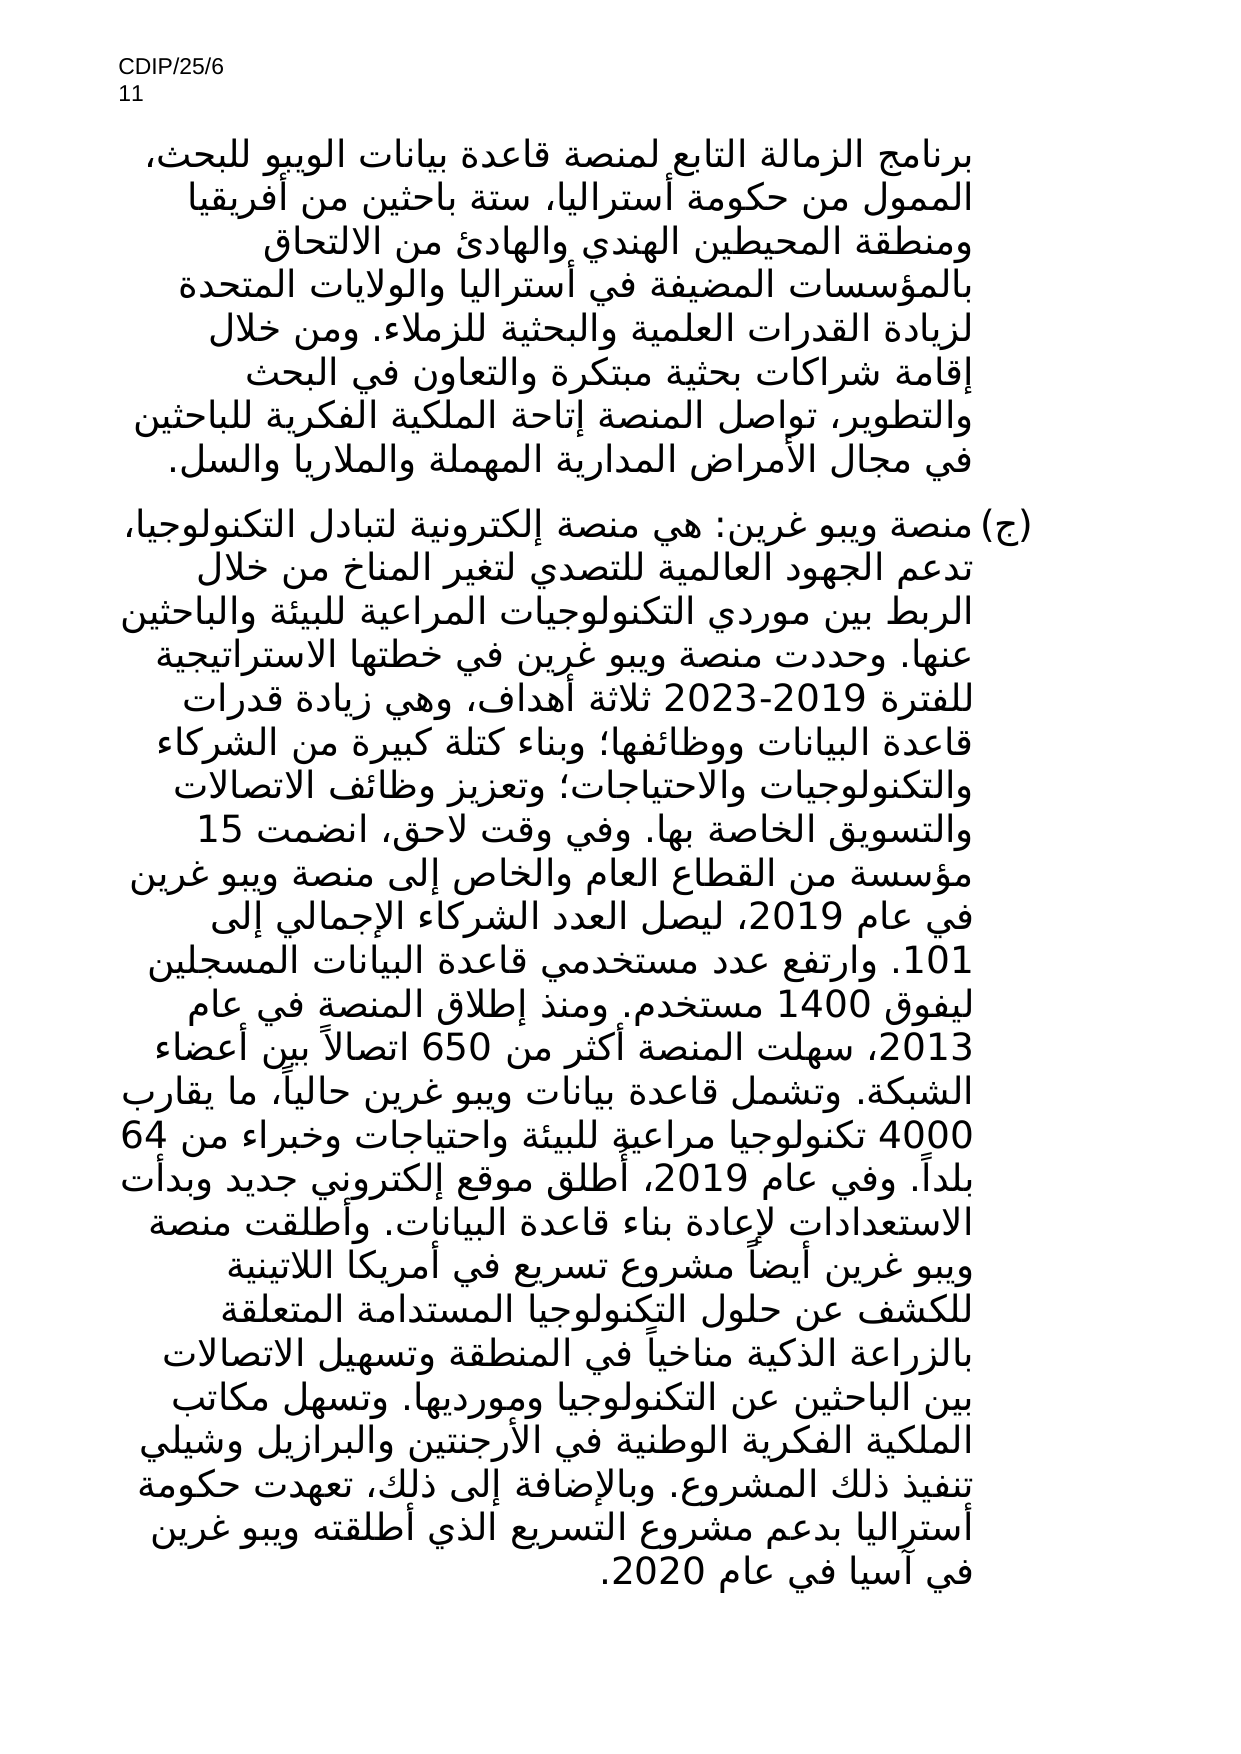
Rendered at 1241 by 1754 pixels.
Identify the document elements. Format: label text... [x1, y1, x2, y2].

text (ج) منصة ويبو غرين: هي منصة إلكترونية لتبادل التكنولوجيا، تدعم الجهود العالمية للتصدي لتغير المناخ من خلال الربط بين موردي التكنولوجيات المراعية للبيئة والباحثين عنها. وحددت منصة ويبو غرين في خطتها الاستراتيجية للفترة 2019-2023 ثلاثة أهداف، وهي زيادة قدرات قاعدة البيانات ووظائفها؛ وبناء كتلة كبيرة من الشركاء والتكنولوجيات والاحتياجات؛ وتعزيز وظائف الاتصالات والتسويق الخاصة بها. وفي وقت لاحق، انضمت 15 مؤسسة من القطاع العام والخاص إلى منصة ويبو غرين في عام 2019، ليصل العدد الشركاء الإجمالي إلى 101. وارتفع عدد مستخدمي قاعدة البيانات المسجلين ليفوق 1400 مستخدم. ومنذ إطلاق المنصة في عام 2013، سهلت المنصة أكثر من 650 اتصالاً بين أعضاء الشبكة. وتشمل قاعدة بيانات ويبو غرين حالياً، ما يقارب 4000 تكنولوجيا مراعية للبيئة واحتياجات وخبراء من 64 بلداً. وفي عام 2019، أُطلق موقع إلكتروني جديد وبدأت الاستعدادات لإعادة بناء قاعدة البيانات. وأطلقت منصة ويبو غرين أيضاً مشروع تسريع في أمريكا اللاتينية للكشف عن حلول التكنولوجيا المستدامة المتعلقة بالزراعة الذكية مناخياً في المنطقة وتسهيل الاتصالات بين الباحثين عن التكنولوجيا ومورديها. وتسهل مكاتب الملكية الفكرية الوطنية في الأرجنتين والبرازيل وشيلي تنفيذ ذلك المشروع. وبالإضافة إلى ذلك، تعهدت حكومة أستراليا بدعم مشروع التسريع الذي أطلقته ويبو غرين في آسيا في عام 2020. [118, 502, 1033, 1593]
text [118, 132, 1025, 481]
